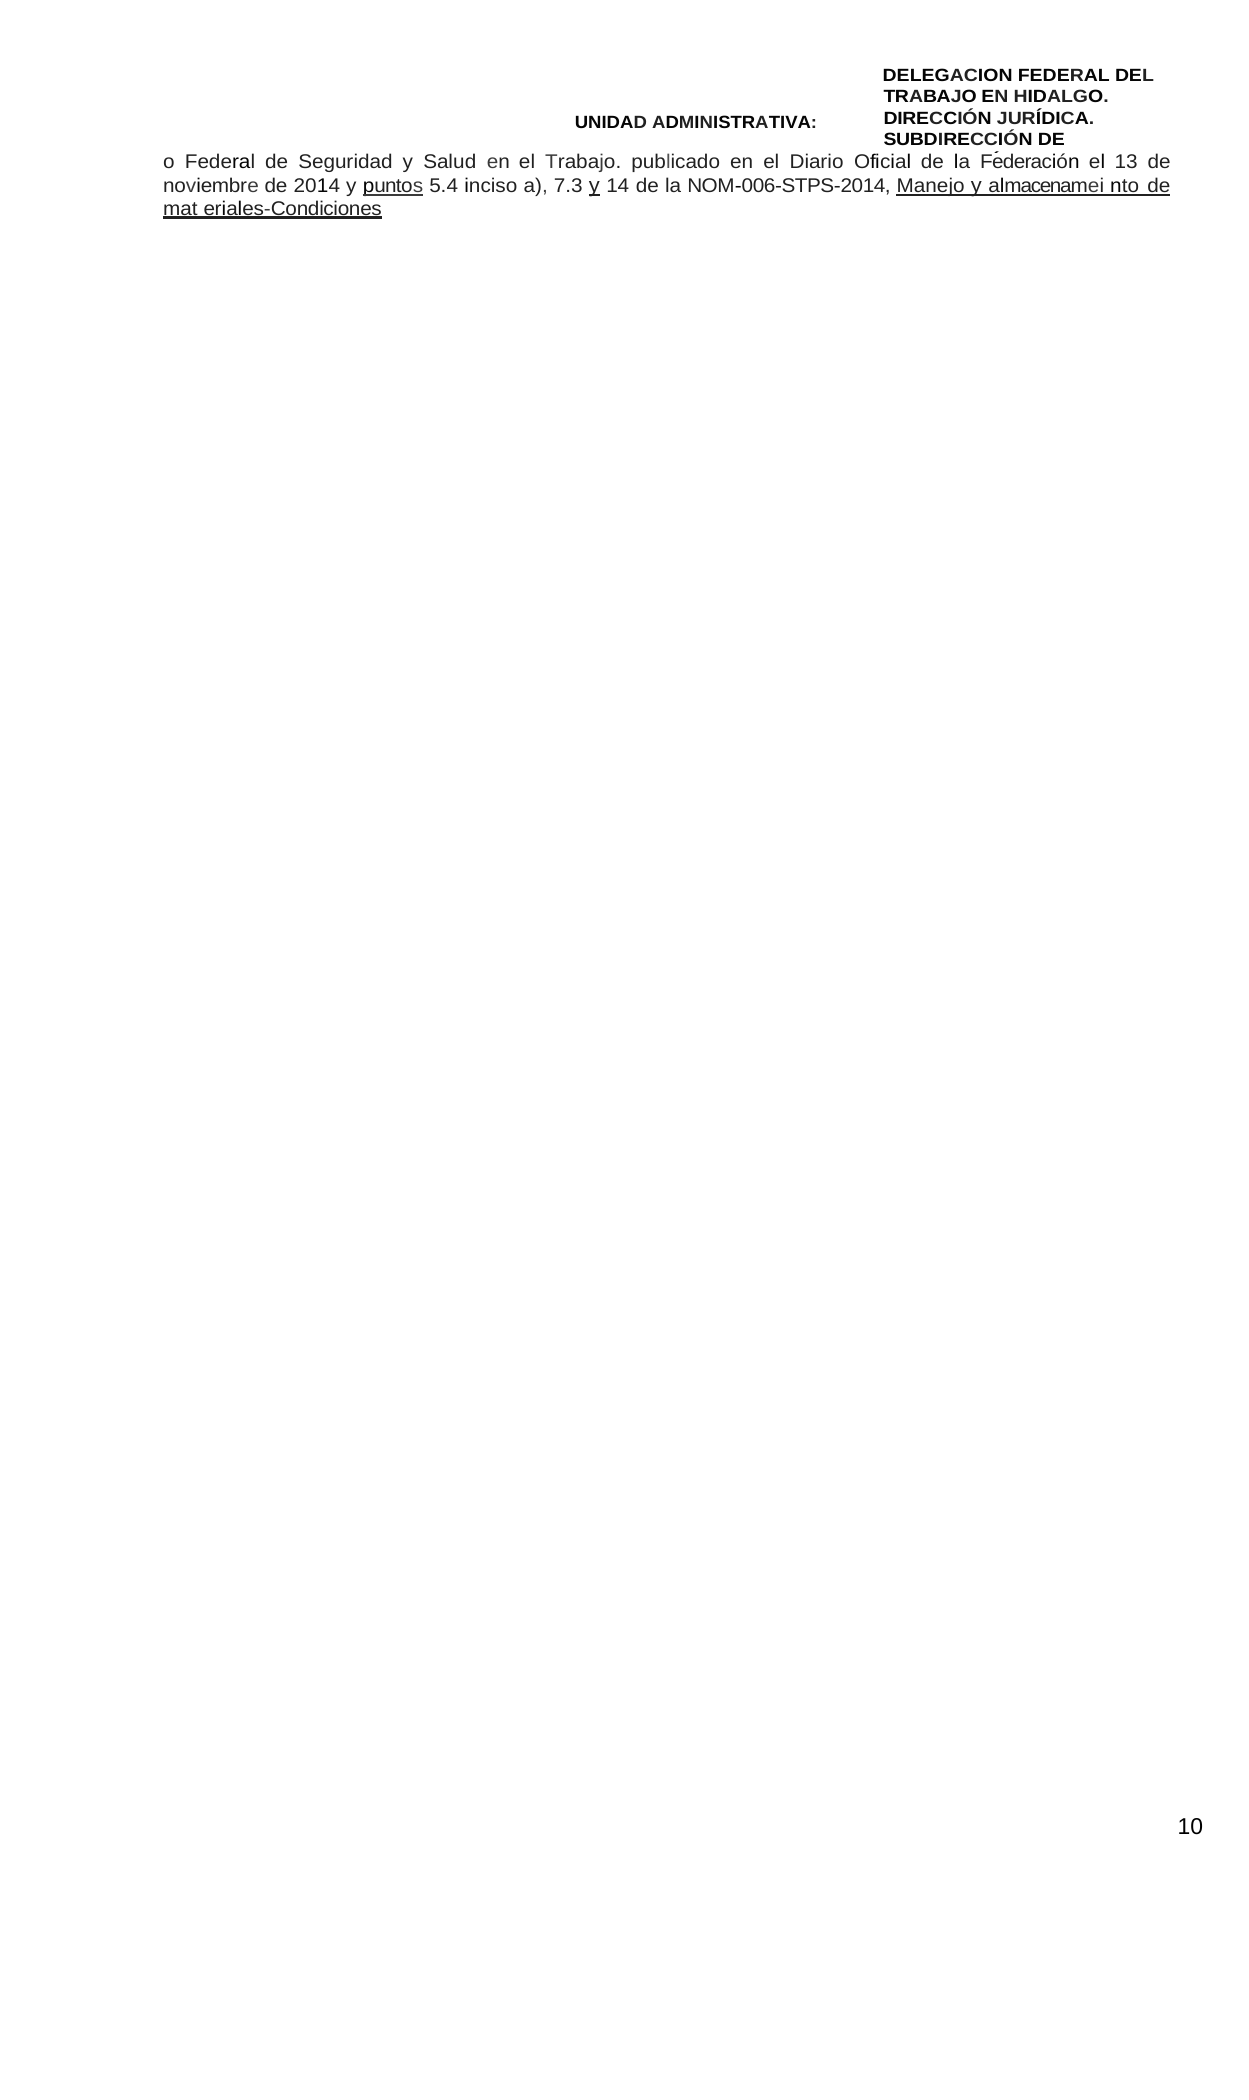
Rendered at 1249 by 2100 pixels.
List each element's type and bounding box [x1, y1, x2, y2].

text [163, 150, 1171, 219]
